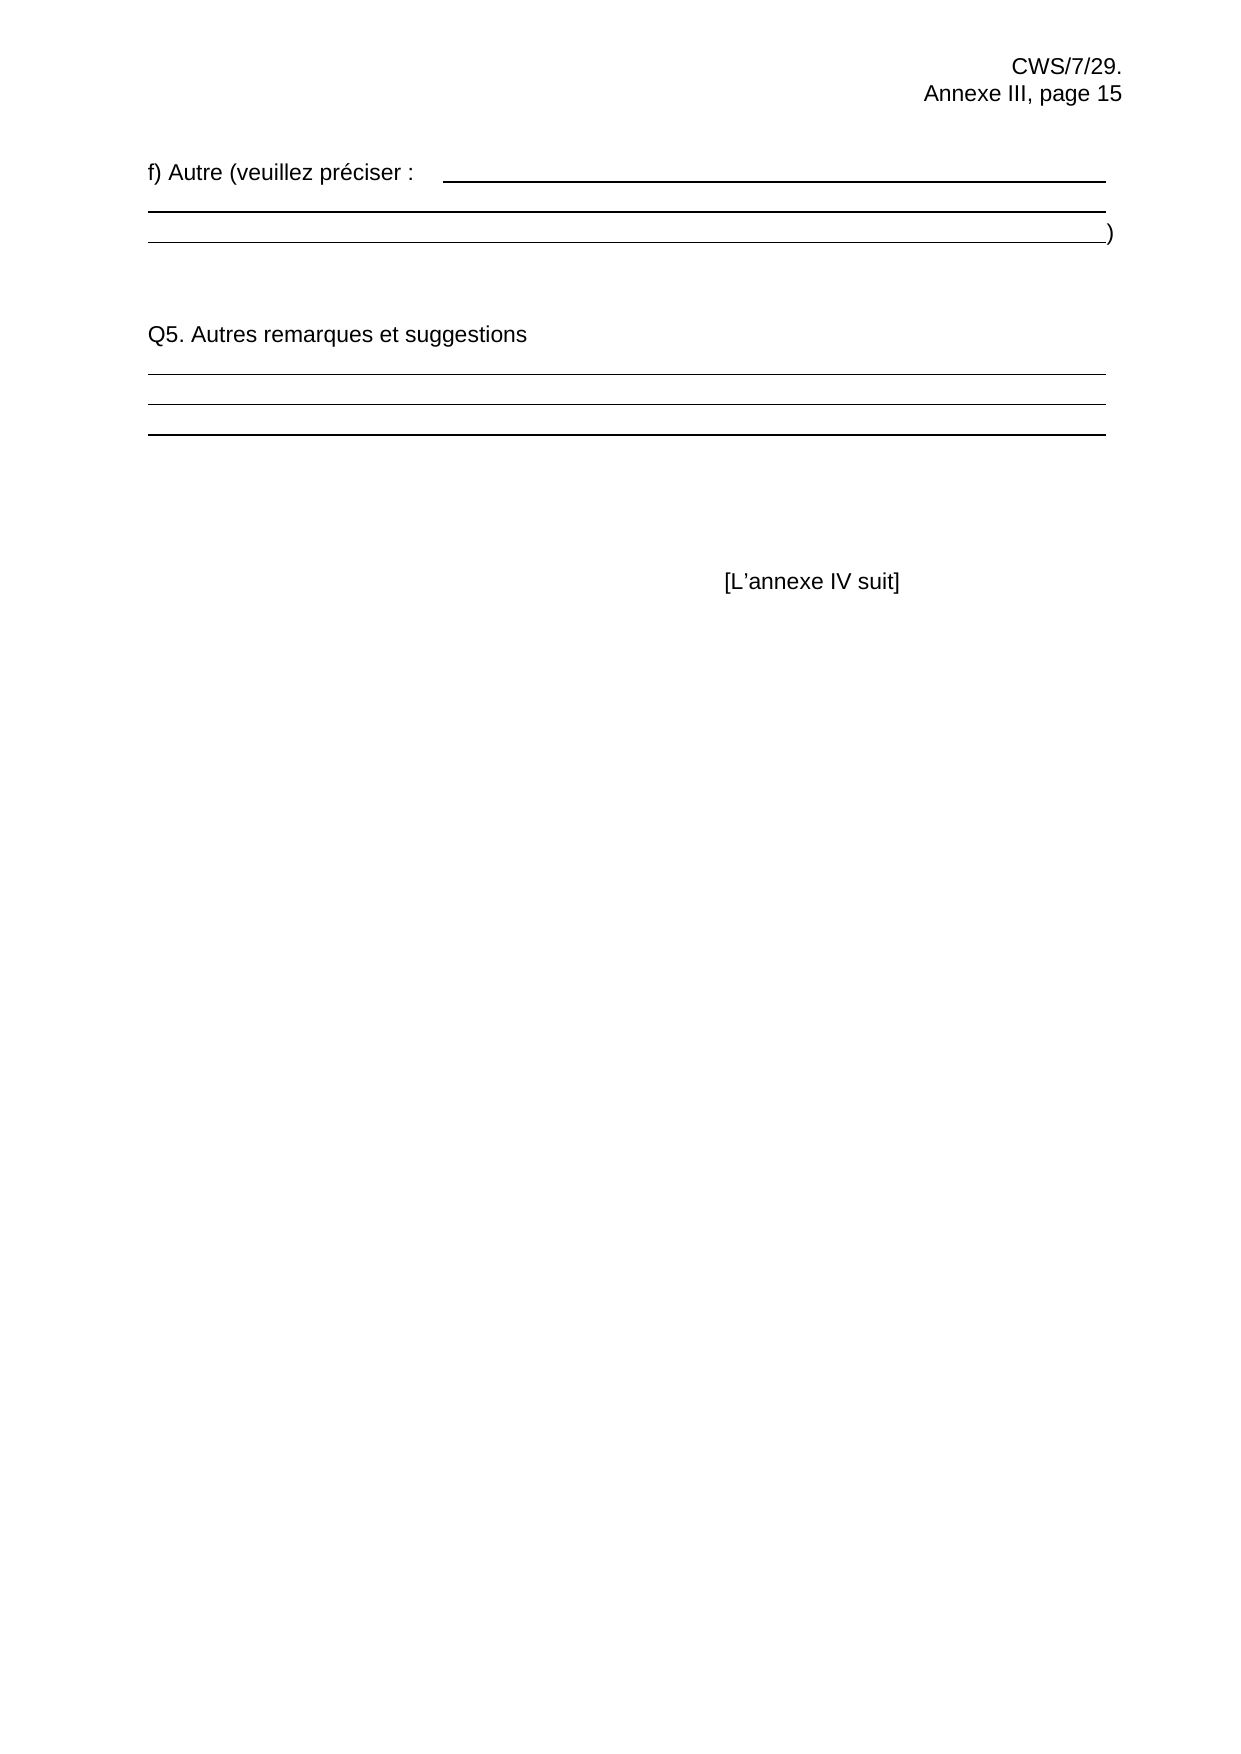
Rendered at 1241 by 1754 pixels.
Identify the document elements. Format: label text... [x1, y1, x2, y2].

text Q5. Autres remarques et suggestions [148, 321, 1122, 438]
text f) Autre (veuillez préciser : ) [148, 158, 1122, 245]
text [L’annexe IV suit] [724, 568, 1122, 594]
